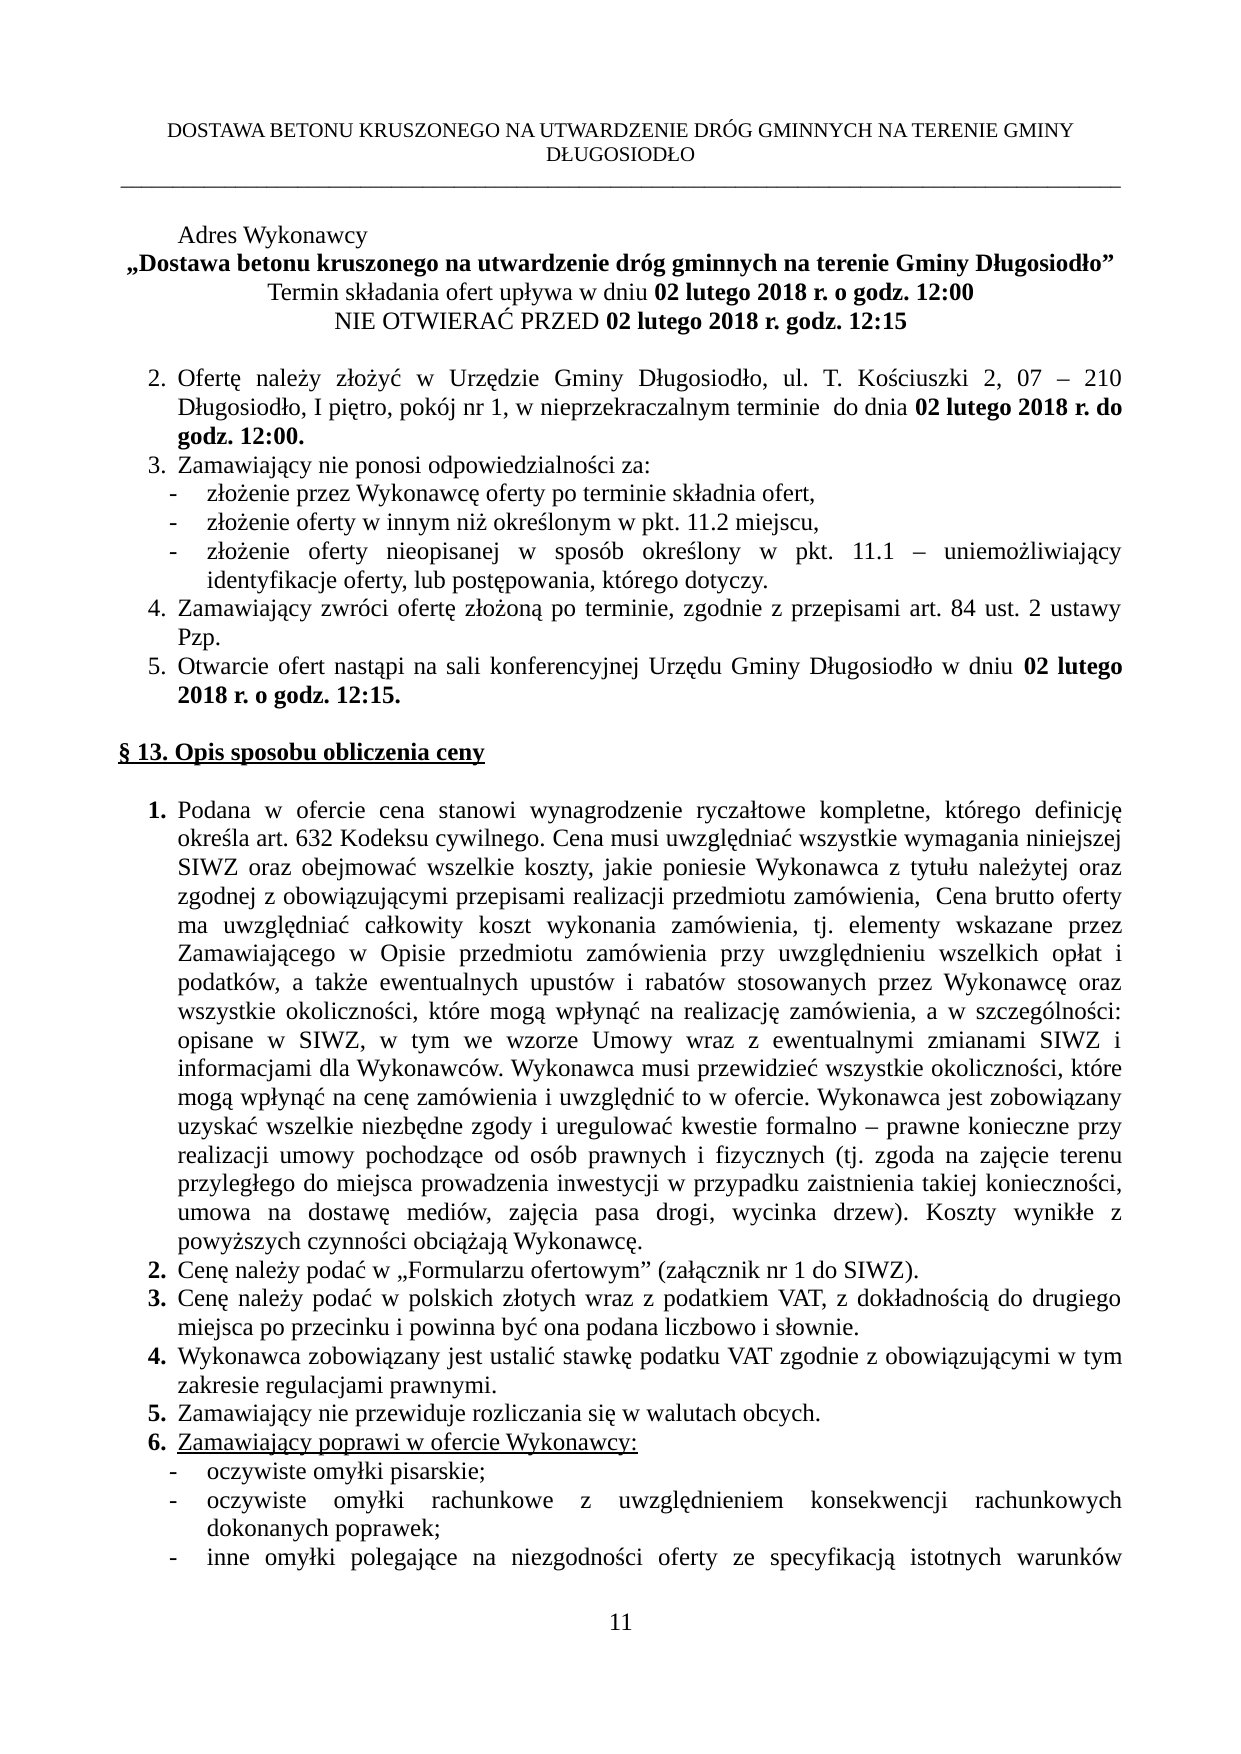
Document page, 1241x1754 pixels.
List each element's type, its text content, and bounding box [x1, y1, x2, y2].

list Cenę należy podać w „Formularzu ofertowym” (załącznik nr 1 do SIWZ). [148, 1255, 1123, 1283]
list Otwarcie ofert nastąpi na sali konferencyjnej Urzędu Gminy Długosiodło w dniu 02 lutego 2018 r. o godz. 12:15. [148, 651, 1123, 708]
text „Dostawa betonu kruszonego na utwardzenie dróg gminnych na terenie Gminy Długosiodło” [118, 248, 1123, 277]
list oczywiste omyłki rachunkowe z uwzględnieniem konsekwencji rachunkowych dokonanych poprawek; [177, 1485, 1123, 1542]
text § 13. Opis sposobu obliczenia ceny [118, 737, 1123, 766]
text Termin składania ofert upływa w dniu 02 lutego 2018 r. o godz. 12:00 [118, 277, 1123, 306]
list Zamawiający poprawi w ofercie Wykonawcy: [148, 1427, 1123, 1456]
list Zamawiający nie ponosi odpowiedzialności za: [148, 450, 1123, 478]
list Zamawiający zwróci ofertę złożoną po terminie, zgodnie z przepisami art. 84 ust. 2 ustawy Pzp. [148, 593, 1123, 651]
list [177, 1542, 1123, 1571]
text NIE OTWIERAĆ PRZED 02 lutego 2018 r. godz. 12:15 [118, 306, 1123, 335]
list złożenie oferty w innym niż określonym w pkt. 11.2 miejscu, [177, 507, 1123, 536]
list Cenę należy podać w polskich złotych wraz z podatkiem VAT, z dokładnością do drugiego miejsca po przecinku i powinna być ona podana liczbowo i słownie. [148, 1283, 1123, 1341]
list złożenie przez Wykonawcę oferty po terminie składnia ofert, [177, 478, 1123, 507]
text Adres Wykonawcy [177, 220, 1123, 248]
list Podana w ofercie cena stanowi wynagrodzenie ryczałtowe kompletne, którego definicję określa art. 632 Kodeksu cywilnego. Cena musi uwzględniać wszystkie wymagania niniejszej SIWZ oraz obejmować wszelkie koszty, jakie poniesie Wykonawca z tytułu należytej oraz zgodnej z obowiązującymi przepisami realizacji przedmiotu zamówienia, Cena brutto oferty ma uwzględniać całkowity koszt wykonania zamówienia, tj. elementy wskazane przez Zamawiającego w Opisie przedmiotu zamówienia przy uwzględnieniu wszelkich opłat i podatków, a także ewentualnych upustów i rabatów stosowanych przez Wykonawcę oraz wszystkie okoliczności, które mogą wpłynąć na realizację zamówienia, a w szczególności: opisane w SIWZ, w tym we wzorze Umowy wraz z ewentualnymi zmianami SIWZ i informacjami dla Wykonawców. Wykonawca musi przewidzieć wszystkie okoliczności, które mogą wpłynąć na cenę zamówienia i uwzględnić to w ofercie. Wykonawca jest zobowiązany uzyskać wszelkie niezbędne zgody i uregulować kwestie formalno – prawne konieczne przy realizacji umowy pochodzące od osób prawnych i fizycznych (tj. zgoda na zajęcie terenu przyległego do miejsca prowadzenia inwestycji w przypadku zaistnienia takiej konieczności, umowa na dostawę mediów, zajęcia pasa drogi, wycinka drzew). Koszty wynikłe z powyższych czynności obciążają Wykonawcę. [148, 795, 1123, 1255]
list Wykonawca zobowiązany jest ustalić stawkę podatku VAT zgodnie z obowiązującymi w tym zakresie regulacjami prawnymi. [148, 1341, 1123, 1398]
list oczywiste omyłki pisarskie; [177, 1456, 1123, 1485]
list Ofertę należy złożyć w Urzędzie Gminy Długosiodło, ul. T. Kościuszki 2, 07 – 210 Długosiodło, I piętro, pokój nr 1, w nieprzekraczalnym terminie do dnia 02 lutego 2018 r. do godz. 12:00. [148, 363, 1123, 450]
list złożenie oferty nieopisanej w sposób określony w pkt. 11.1 – uniemożliwiający identyfikacje oferty, lub postępowania, którego dotyczy. [177, 536, 1123, 593]
list Zamawiający nie przewiduje rozliczania się w walutach obcych. [148, 1398, 1123, 1427]
